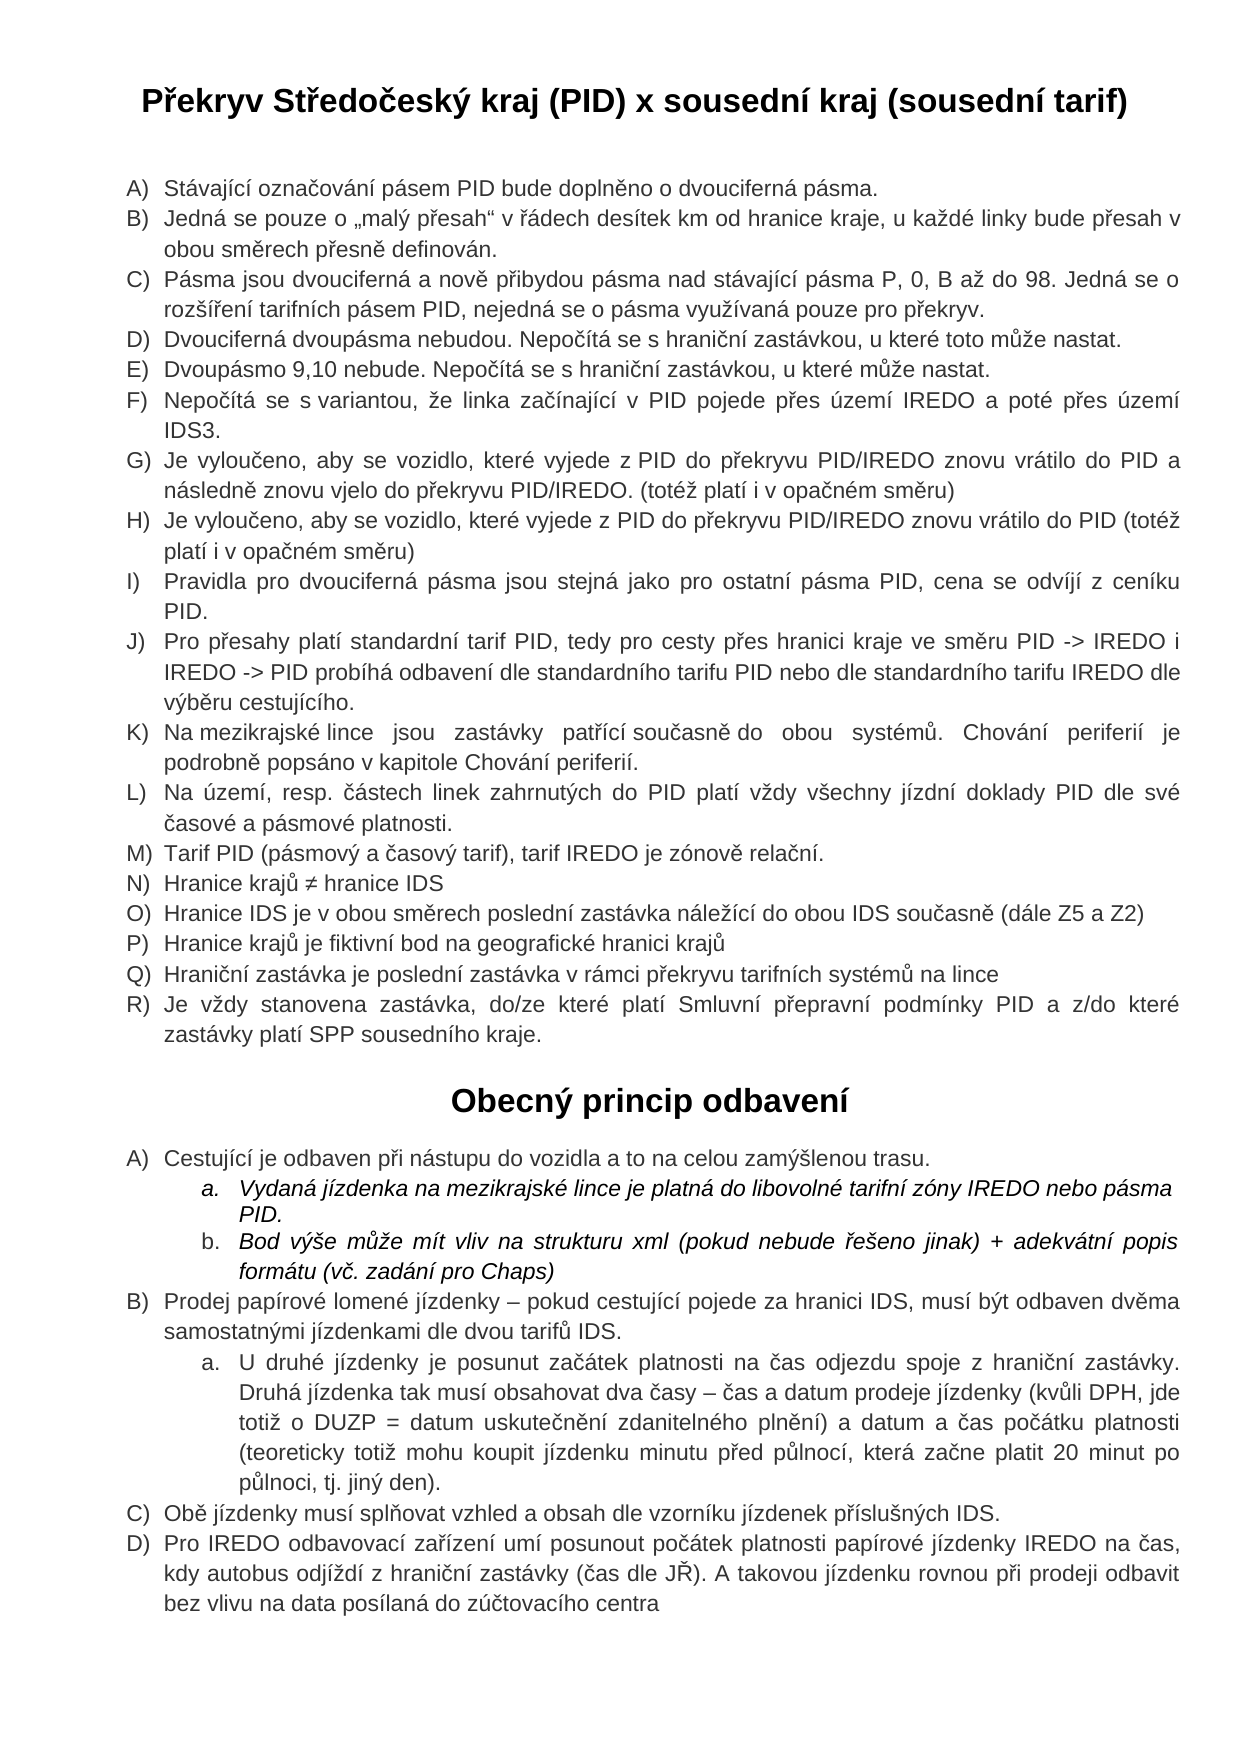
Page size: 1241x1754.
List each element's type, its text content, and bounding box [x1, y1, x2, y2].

list Dvoupásmo 9,10 nebude. Nepočítá se s hraniční zastávkou, u které může nastat. [126, 356, 1181, 383]
list Pásma jsou dvouciferná a nově přibydou pásma nad stávající pásma P, 0, B až do 98. Jedná se o rozšíření tarifních pásem PID, nejedná se o pásma využívaná pouze pro překryv. [126, 266, 1181, 322]
list Obě jízdenky musí splňovat vzhled a obsah dle vzorníku jízdenek příslušných IDS. [126, 1499, 1181, 1526]
list Vydaná jízdenka na mezikrajské lince je platná do libovolné tarifní zóny IREDO nebo pásma PID. [201, 1175, 1181, 1228]
list Pravidla pro dvouciferná pásma jsou stejná jako pro ostatní pásma PID, cena se odvíjí z ceníku PID. [126, 568, 1181, 624]
list Dvouciferná dvoupásma nebudou. Nepočítá se s hraniční zastávkou, u které toto může nastat. [126, 326, 1181, 352]
list U druhé jízdenky je posunut začátek platnosti na čas odjezdu spoje z hraniční zastávky. Druhá jízdenka tak musí obsahovat dva časy – čas a datum prodeje jízdenky (kvůli DPH, jde totiž o DUZP = datum uskutečnění zdanitelného plnění) a datum a čas počátku platnosti (teoreticky totiž mohu koupit jízdenku minutu před půlnocí, která začne platit 20 minut po půlnoci, tj. jiný den). [201, 1348, 1181, 1496]
list Hranice krajů ≠ hranice IDS [126, 870, 1181, 896]
list Pro IREDO odbavovací zařízení umí posunout počátek platnosti papírové jízdenky IREDO na čas, kdy autobus odjíždí z hraniční zastávky (čas dle JŘ). A takovou jízdenku rovnou při prodeji odbavit bez vlivu na data posílaná do zúčtovacího centra [126, 1530, 1181, 1617]
list Hraniční zastávka je poslední zastávka v rámci překryvu tarifních systémů na lince [126, 961, 1181, 987]
list Je vždy stanovena zastávka, do/ze které platí Smluvní přepravní podmínky PID a z/do které zastávky platí SPP sousedního kraje. [126, 991, 1181, 1047]
list Je vyloučeno, aby se vozidlo, které vyjede z PID do překryvu PID/IREDO znovu vrátilo do PID a následně znovu vjelo do překryvu PID/IREDO. (totéž platí i v opačném směru) [126, 447, 1181, 503]
list Tarif PID (pásmový a časový tarif), tarif IREDO je zónově relační. [126, 840, 1181, 866]
list Nepočítá se s variantou, že linka začínající v PID pojede přes území IREDO a poté přes území IDS3. [126, 387, 1181, 443]
list Bod výše může mít vliv na strukturu xml (pokud nebude řešeno jinak) + adekvátní popis formátu (vč. zadání pro Chaps) [201, 1228, 1181, 1284]
list Je vyloučeno, aby se vozidlo, které vyjede z PID do překryvu PID/IREDO znovu vrátilo do PID (totéž platí i v opačném směru) [126, 507, 1181, 564]
list Prodej papírové lomené jízdenky – pokud cestující pojede za hranici IDS, musí být odbaven dvěma samostatnými jízdenkami dle dvou tarifů IDS. [126, 1288, 1181, 1345]
subtitle Překryv Středočeský kraj (PID) x sousední kraj (sousední tarif) [89, 81, 1181, 120]
list Stávající označování pásem PID bude doplněno o dvouciferná pásma. [126, 175, 1181, 201]
list Pro přesahy platí standardní tarif PID, tedy pro cesty přes hranici kraje ve směru PID -> IREDO i IREDO -> PID probíhá odbavení dle standardního tarifu PID nebo dle standardního tarifu IREDO dle výběru cestujícího. [126, 628, 1181, 715]
list Jedná se pouze o „malý přesah“ v řádech desítek km od hranice kraje, u každé linky bude přesah v obou směrech přesně definován. [126, 205, 1181, 262]
text Obecný princip odbavení [118, 1081, 1181, 1120]
list Na území, resp. částech linek zahrnutých do PID platí vždy všechny jízdní doklady PID dle své časové a pásmové platnosti. [126, 779, 1181, 836]
list Cestující je odbaven při nástupu do vozidla a to na celou zamýšlenou trasu. [126, 1145, 1181, 1171]
list Hranice IDS je v obou směrech poslední zastávka náležící do obou IDS současně (dále Z5 a Z2) [126, 900, 1181, 926]
list Na mezikrajské lince jsou zastávky patřící současně do obou systémů. Chování periferií je podrobně popsáno v kapitole Chování periferií. [126, 719, 1181, 775]
list Hranice krajů je fiktivní bod na geografické hranici krajů [126, 930, 1181, 957]
